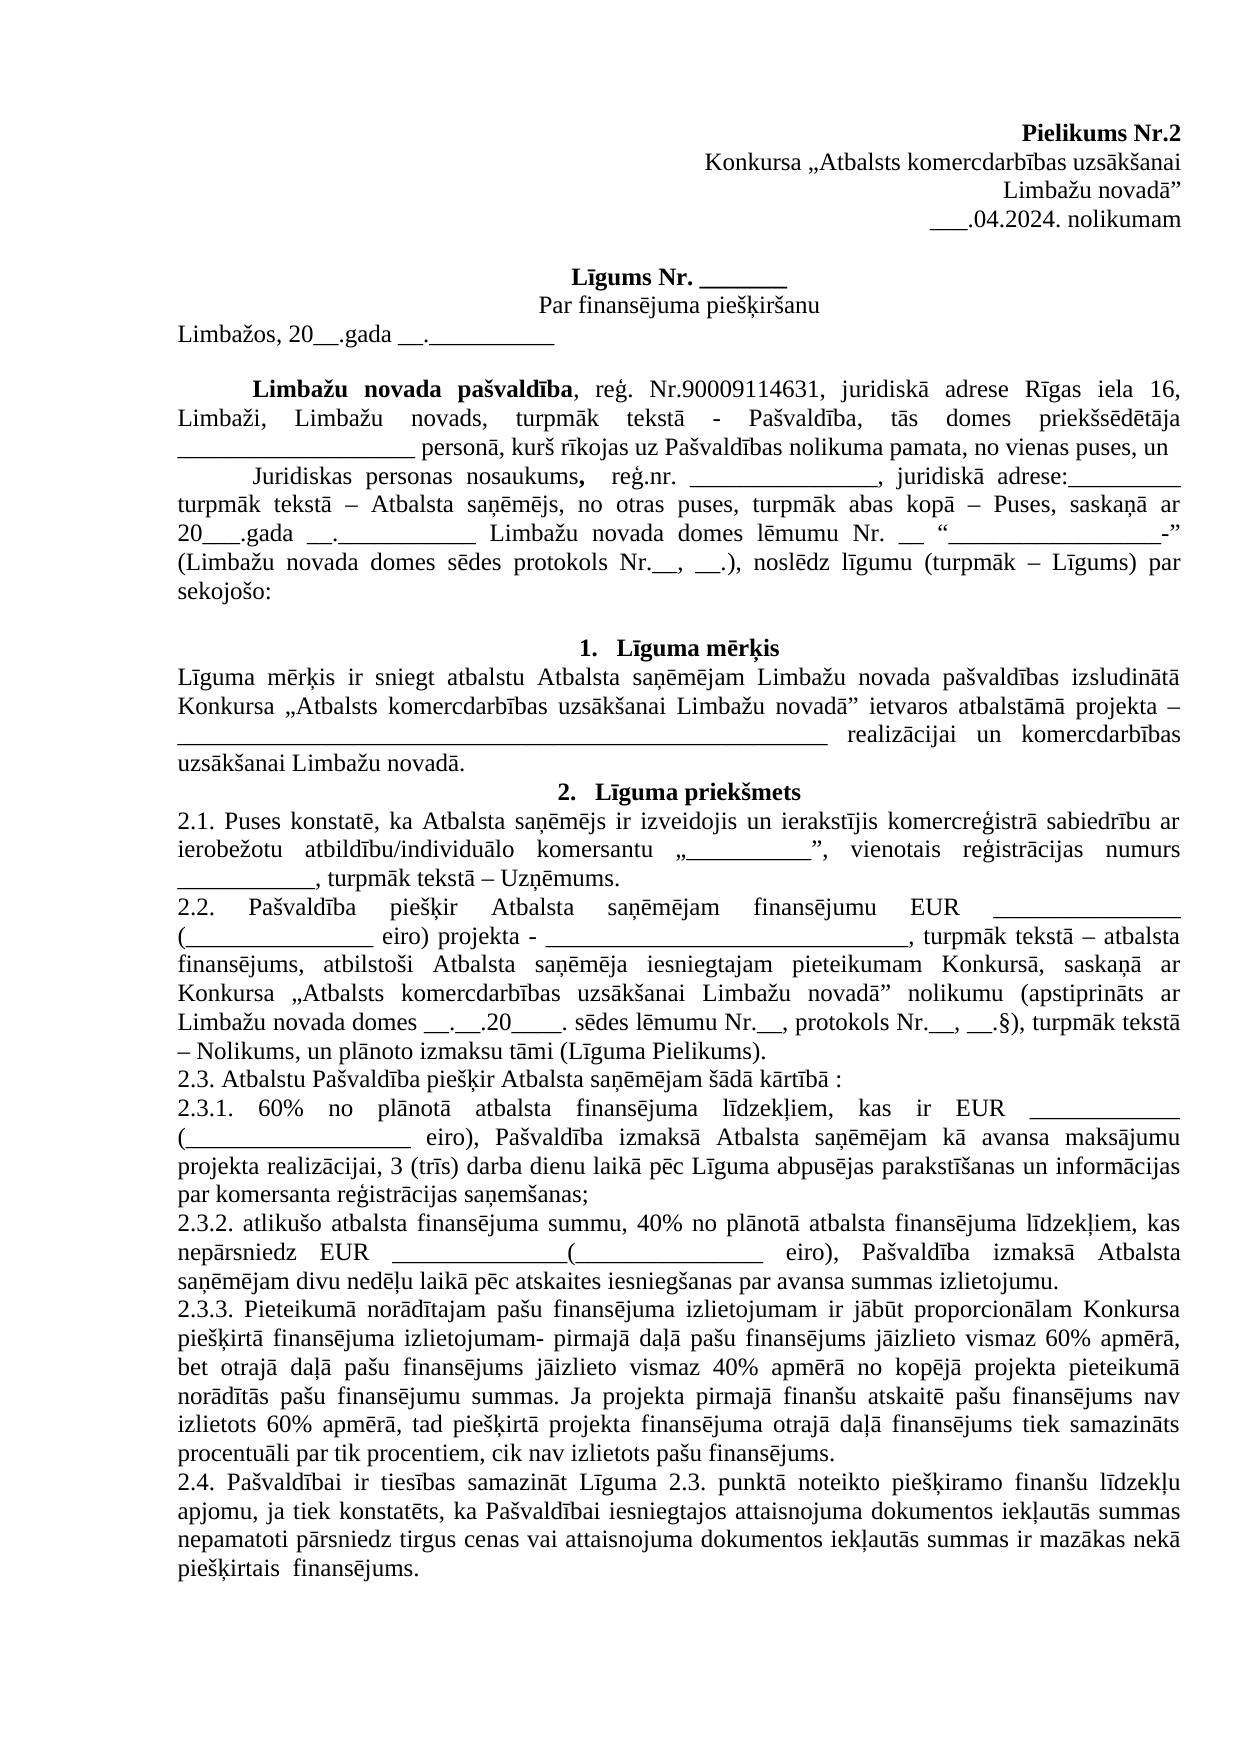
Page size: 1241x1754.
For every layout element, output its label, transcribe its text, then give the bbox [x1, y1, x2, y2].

text 2.1. Puses konstatē, ka Atbalsta saņēmējs ir izveidojis un ierakstījis komercreģistrā sabiedrību ar ierobežotu atbildību/individuālo komersantu „__________”, vienotais reģistrācijas numurs ___________, turpmāk tekstā – Uzņēmums. [177, 806, 1181, 892]
text Juridiskas personas nosaukums, reģ.nr. _______________, juridiskā adrese:_________ turpmāk tekstā – Atbalsta saņēmējs, no otras puses, turpmāk abas kopā – Puses, saskaņā ar 20___.gada __.___________ Limbažu novada domes lēmumu Nr. __ “_________________-” (Limbažu novada domes sēdes protokols Nr.__, __.), noslēdz līgumu (turpmāk – Līgums) par sekojošo: [177, 461, 1181, 604]
text Konkursa „Atbalsts komercdarbības uzsākšanai [177, 147, 1181, 176]
text Līgums Nr. _______ [177, 262, 1181, 291]
text 2.3.1. 60% no plānotā atbalsta finansējuma līdzekļiem, kas ir EUR ____________ (__________________ eiro), Pašvaldība izmaksā Atbalsta saņēmējam kā avansa maksājumu projekta realizācijai, 3 (trīs) darba dienu laikā pēc Līguma abpusējas parakstīšanas un informācijas par komersanta reģistrācijas saņemšanas; [177, 1093, 1181, 1208]
text 2.2. Pašvaldība piešķir Atbalsta saņēmējam finansējumu EUR _______________ (_______________ eiro) projekta - _____________________________, turpmāk tekstā – atbalsta finansējums, atbilstoši Atbalsta saņēmēja iesniegtajam pieteikumam Konkursā, saskaņā ar Konkursa „Atbalsts komercdarbības uzsākšanai Limbažu novadā” nolikumu (apstiprināts ar Limbažu novada domes __.__.20____. sēdes lēmumu Nr.__, protokols Nr.__, __.§), turpmāk tekstā – Nolikums, un plānoto izmaksu tāmi (Līguma Pielikums). [177, 892, 1181, 1064]
text ___.04.2024. nolikumam [177, 204, 1181, 233]
text 2.3. Atbalstu Pašvaldība piešķir Atbalsta saņēmējam šādā kārtībā : [177, 1064, 1181, 1093]
text 2.3.2. atlikušo atbalsta finansējuma summu, 40% no plānotā atbalsta finansējuma līdzekļiem, kas nepārsniedz EUR ______________(_______________ eiro), Pašvaldība izmaksā Atbalsta saņēmējam divu nedēļu laikā pēc atskaites iesniegšanas par avansa summas izlietojumu. [177, 1208, 1181, 1294]
list Līguma priekšmets [177, 777, 1181, 806]
text Līguma mērķis ir sniegt atbalstu Atbalsta saņēmējam Limbažu novada pašvaldības izsludinātā Konkursa „Atbalsts komercdarbības uzsākšanai Limbažu novadā” ietvaros atbalstāmā projekta – ____________________________________________________ realizācijai un komercdarbības uzsākšanai Limbažu novadā. [177, 662, 1181, 777]
text Pielikums Nr.2 [177, 118, 1181, 147]
text Limbažos, 20__.gada __.__________ [177, 319, 1181, 348]
text 2.3.3. Pieteikumā norādītajam pašu finansējuma izlietojumam ir jābūt proporcionālam Konkursa piešķirtā finansējuma izlietojumam- pirmajā daļā pašu finansējums jāizlieto vismaz 60% apmērā, bet otrajā daļā pašu finansējums jāizlieto vismaz 40% apmērā no kopējā projekta pieteikumā norādītās pašu finansējumu summas. Ja projekta pirmajā finanšu atskaitē pašu finansējums nav izlietots 60% apmērā, tad piešķirtā projekta finansējuma otrajā daļā finansējums tiek samazināts procentuāli par tik procentiem, cik nav izlietots pašu finansējums. [177, 1294, 1181, 1467]
list Līguma mērķis [177, 633, 1181, 662]
text 2.4. Pašvaldībai ir tiesības samazināt Līguma 2.3. punktā noteikto piešķiramo finanšu līdzekļu apjomu, ja tiek konstatēts, ka Pašvaldībai iesniegtajos attaisnojuma dokumentos iekļautās summas nepamatoti pārsniedz tirgus cenas vai attaisnojuma dokumentos iekļautās summas ir mazākas nekā piešķirtais finansējums. [177, 1467, 1181, 1582]
text Limbažu novada pašvaldība, reģ. Nr.90009114631, juridiskā adrese Rīgas iela 16, Limbaži, Limbažu novads, turpmāk tekstā - Pašvaldība, tās domes priekšsēdētāja ___________________ personā, kurš rīkojas uz Pašvaldības nolikuma pamata, no vienas puses, un [177, 374, 1181, 461]
text Par finansējuma piešķiršanu [177, 291, 1181, 319]
text Limbažu novadā” [177, 176, 1181, 204]
